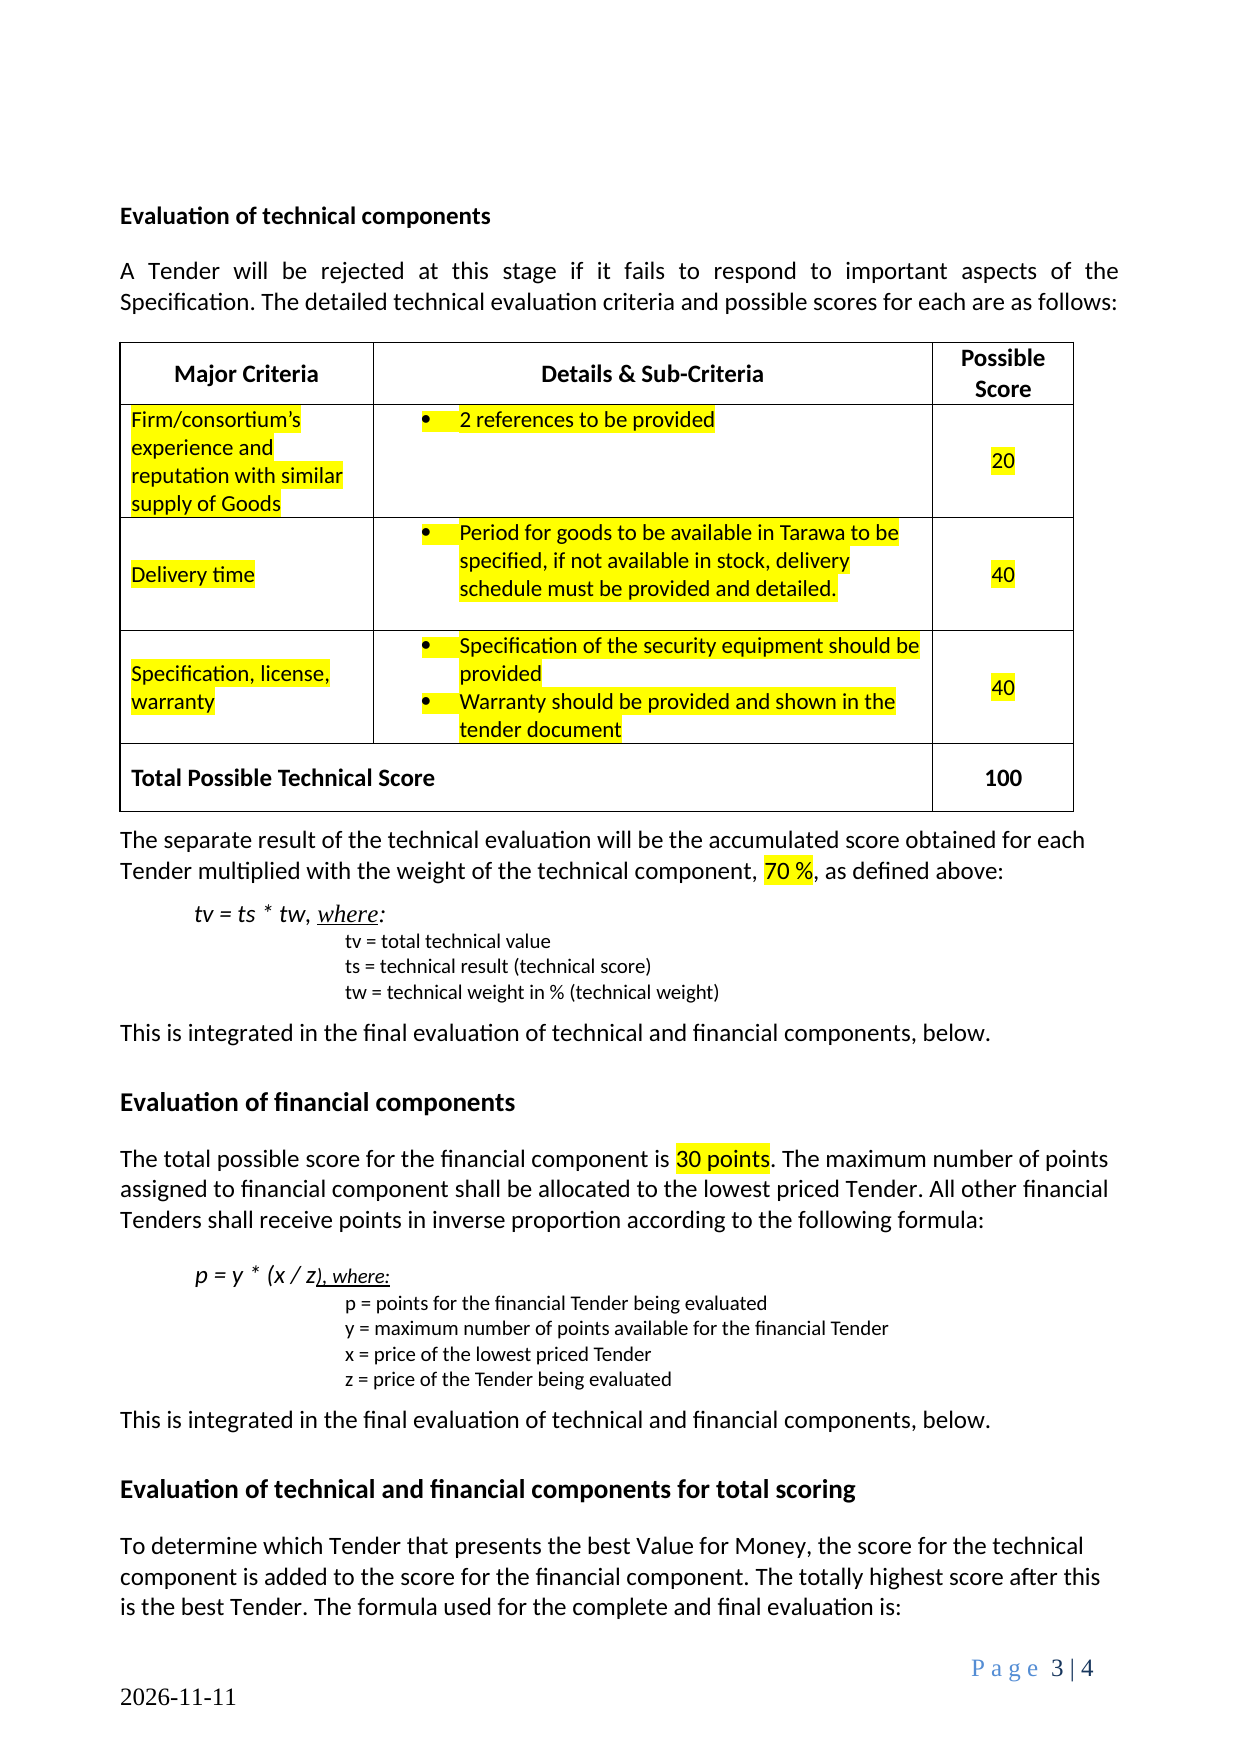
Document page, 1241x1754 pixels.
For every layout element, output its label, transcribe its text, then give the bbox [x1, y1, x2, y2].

text This is integrated in the final evaluation of technical and financial components, below. [120, 1404, 1120, 1435]
list tv = total technical value [345, 928, 1120, 954]
table_cell 20 [933, 405, 1073, 517]
table_cell Period for goods to be available in Tarawa to be specified, if not available in stock, delivery schedule must be provided and detailed. [374, 518, 932, 630]
text This is integrated in the final evaluation of technical and financial components, below. [120, 1017, 1120, 1048]
text tv = ts * tw, where: [194, 898, 1120, 928]
text The total possible score for the financial component is 30 points. The maximum number of points assigned to financial component shall be allocated to the lowest priced Tender. All other financial Tenders shall receive points in inverse proportion according to the following formula: [120, 1143, 1120, 1235]
table_cell Firm/consortium’s experience and reputation with similar supply of Goods [274, 405, 373, 517]
text To determine which Tender that presents the best Value for Money, the score for the technical component is added to the score for the financial component. The totally highest score after this is the best Tender. The formula used for the complete and final evaluation is: [120, 1530, 1120, 1622]
table_cell Total Possible Technical Score [121, 744, 932, 811]
table_cell 40 [933, 518, 1073, 630]
table_cell 2 references to be provided [374, 405, 932, 517]
table_header Major Criteria [121, 343, 373, 404]
text The separate result of the technical evaluation will be the accumulated score obtained for each Tender multiplied with the weight of the technical component, 70 %, as defined above: [120, 824, 1120, 885]
subtitle Evaluation of technical and financial components for total scoring [120, 1472, 1120, 1505]
table_cell 40 [933, 631, 1073, 743]
table_header Details & Sub-Criteria [374, 343, 932, 404]
table_cell 100 [933, 744, 1073, 811]
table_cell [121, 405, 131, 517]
text A Tender will be rejected at this stage if it fails to respond to important aspects of the Specification. The detailed technical evaluation criteria and possible scores for each are as follows: [120, 256, 1120, 317]
list z = price of the Tender being evaluated [345, 1366, 1120, 1392]
table_header Possible Score [933, 343, 1073, 404]
list ts = technical result (technical score) [345, 954, 1120, 979]
table_cell Specification of the security equipment should be provided Warranty should be provided and shown in the tender document [542, 631, 932, 743]
table_cell Specification of the security equipment should be provided Warranty should be provided and shown in the tender document [374, 631, 459, 743]
list x = price of the lowest priced Tender [345, 1341, 1120, 1366]
text p = y * (x / z), where: [120, 1260, 1120, 1290]
table_cell Delivery time [121, 518, 373, 630]
table_cell Specification, license, warranty [121, 631, 373, 743]
list p = points for the financial Tender being evaluated [345, 1290, 1120, 1316]
subtitle Evaluation of technical components [120, 200, 1120, 231]
list y = maximum number of points available for the financial Tender [345, 1316, 1120, 1341]
list tw = technical weight in % (technical weight) [345, 979, 1120, 1004]
subtitle Evaluation of financial components [120, 1085, 1120, 1118]
